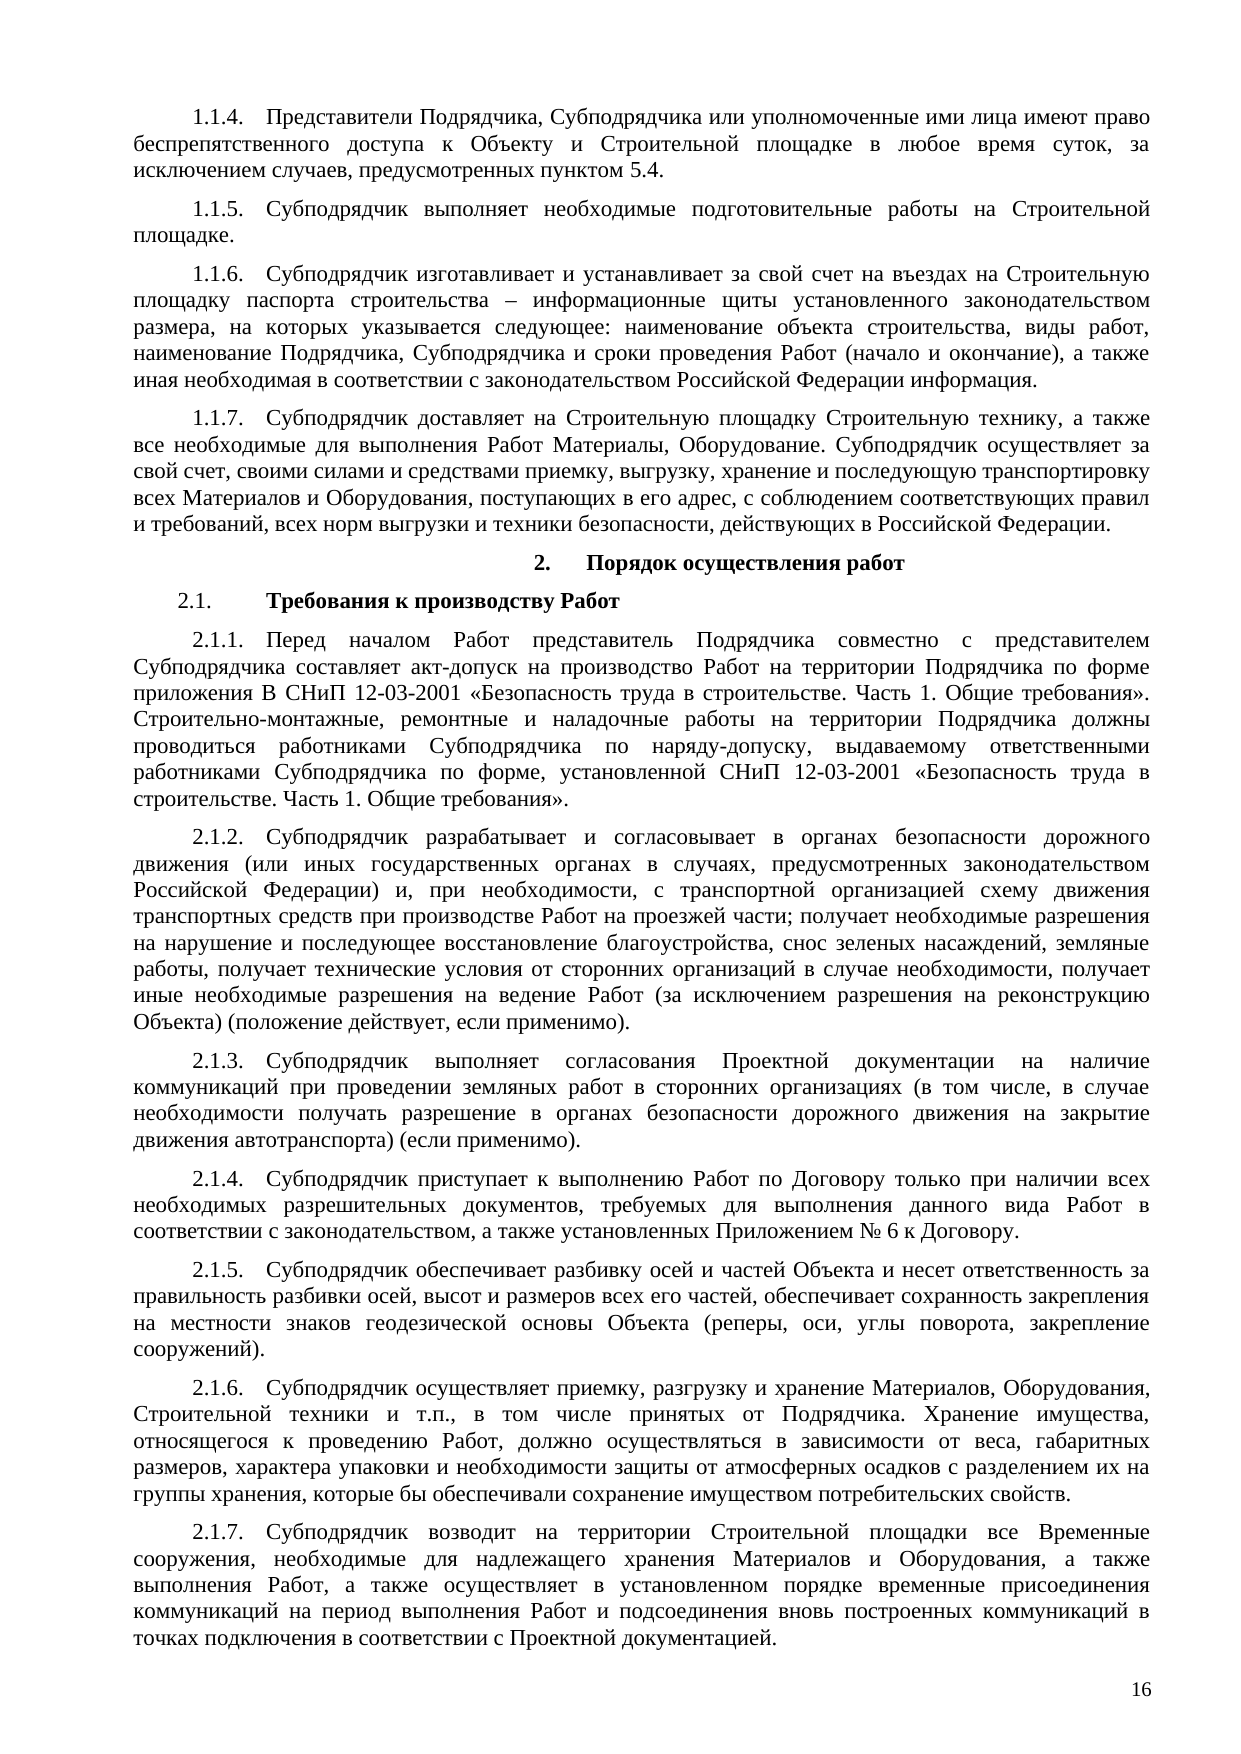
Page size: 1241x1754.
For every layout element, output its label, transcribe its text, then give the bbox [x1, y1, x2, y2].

text Субподрядчик обеспечивает разбивку осей и частей Объекта и несет ответственность за правильность разбивки осей, высот и размеров всех его частей, обеспечивает сохранность закрепления на местности знаков геодезической основы Объекта (реперы, оси, углы поворота, закрепление сооружений). [133, 1256, 1152, 1362]
text Требования к производству Работ [118, 588, 1152, 614]
text Субподрядчик доставляет на Строительную площадку Строительную технику, а также все необходимые для выполнения Работ Материалы, Оборудование. Субподрядчик осуществляет за свой счет, своими силами и средствами приемку, выгрузку, хранение и последующую транспортировку всех Материалов и Оборудования, поступающих в его адрес, с соблюдением соответствующих правил и требований, всех норм выгрузки и техники безопасности, действующих в Российской Федерации. [133, 404, 1152, 536]
text Субподрядчик изготавливает и устанавливает за свой счет на въездах на Строительную площадку паспорта строительства – информационные щиты установленного законодательством размера, на которых указывается следующее: наименование объекта строительства, виды работ, наименование Подрядчика, Субподрядчика и сроки проведения Работ (начало и окончание), а также иная необходимая в соответствии с законодательством Российской Федерации информация. [133, 260, 1152, 392]
text Субподрядчик приступает к выполнению Работ по Договору только при наличии всех необходимых разрешительных документов, требуемых для выполнения данного вида Работ в соответствии с законодательством, а также установленных Приложением № 6 к Договору. [133, 1165, 1152, 1244]
text Порядок осуществления работ [265, 549, 1152, 575]
text Субподрядчик выполняет согласования Проектной документации на наличие коммуникаций при проведении земляных работ в сторонних организациях (в том числе, в случае необходимости получать разрешение в органах безопасности дорожного движения на закрытие движения автотранспорта) (если применимо). [133, 1047, 1152, 1152]
text Субподрядчик осуществляет приемку, разгрузку и хранение Материалов, Оборудования, Строительной техники и т.п., в том числе принятых от Подрядчика. Хранение имущества, относящегося к проведению Работ, должно осуществляться в зависимости от веса, габаритных размеров, характера упаковки и необходимости защиты от атмосферных осадков с разделением их на группы хранения, которые бы обеспечивали сохранение имуществом потребительских свойств. [133, 1374, 1152, 1506]
text Перед началом Работ представитель Подрядчика совместно с представителем Субподрядчика составляет акт-допуск на производство Работ на территории Подрядчика по форме приложения В СНиП 12-03-2001 «Безопасность труда в строительстве. Часть 1. Общие требования». Строительно-монтажные, ремонтные и наладочные работы на территории Подрядчика должны проводиться работниками Субподрядчика по наряду-допуску, выдаваемому ответственными работниками Субподрядчика по форме, установленной СНиП 12-03-2001 «Безопасность труда в строительстве. Часть 1. Общие требования». [133, 626, 1152, 811]
text Представители Подрядчика, Субподрядчика или уполномоченные ими лица имеют право беспрепятственного доступа к Объекту и Строительной площадке в любое время суток, за исключением случаев, предусмотренных пунктом 10.4. [133, 103, 1152, 182]
text Субподрядчик возводит на территории Строительной площадки все Временные сооружения, необходимые для надлежащего хранения Материалов и Оборудования, а также выполнения Работ, а также осуществляет в установленном порядке временные присоединения коммуникаций на период выполнения Работ и подсоединения вновь построенных коммуникаций в точках подключения в соответствии с Проектной документацией. [133, 1518, 1152, 1650]
text Субподрядчик разрабатывает и согласовывает в органах безопасности дорожного движения (или иных государственных органах в случаях, предусмотренных законодательством Российской Федерации) и, при необходимости, с транспортной организацией схему движения транспортных средств при производстве Работ на проезжей части; получает необходимые разрешения на нарушение и последующее восстановление благоустройства, снос зеленых насаждений, земляные работы, получает технические условия от сторонних организаций в случае необходимости, получает иные необходимые разрешения на ведение Работ (за исключением разрешения на реконструкцию Объекта) (положение действует, если применимо). [133, 823, 1152, 1034]
text Субподрядчик выполняет необходимые подготовительные работы на Строительной площадке. [133, 195, 1152, 248]
